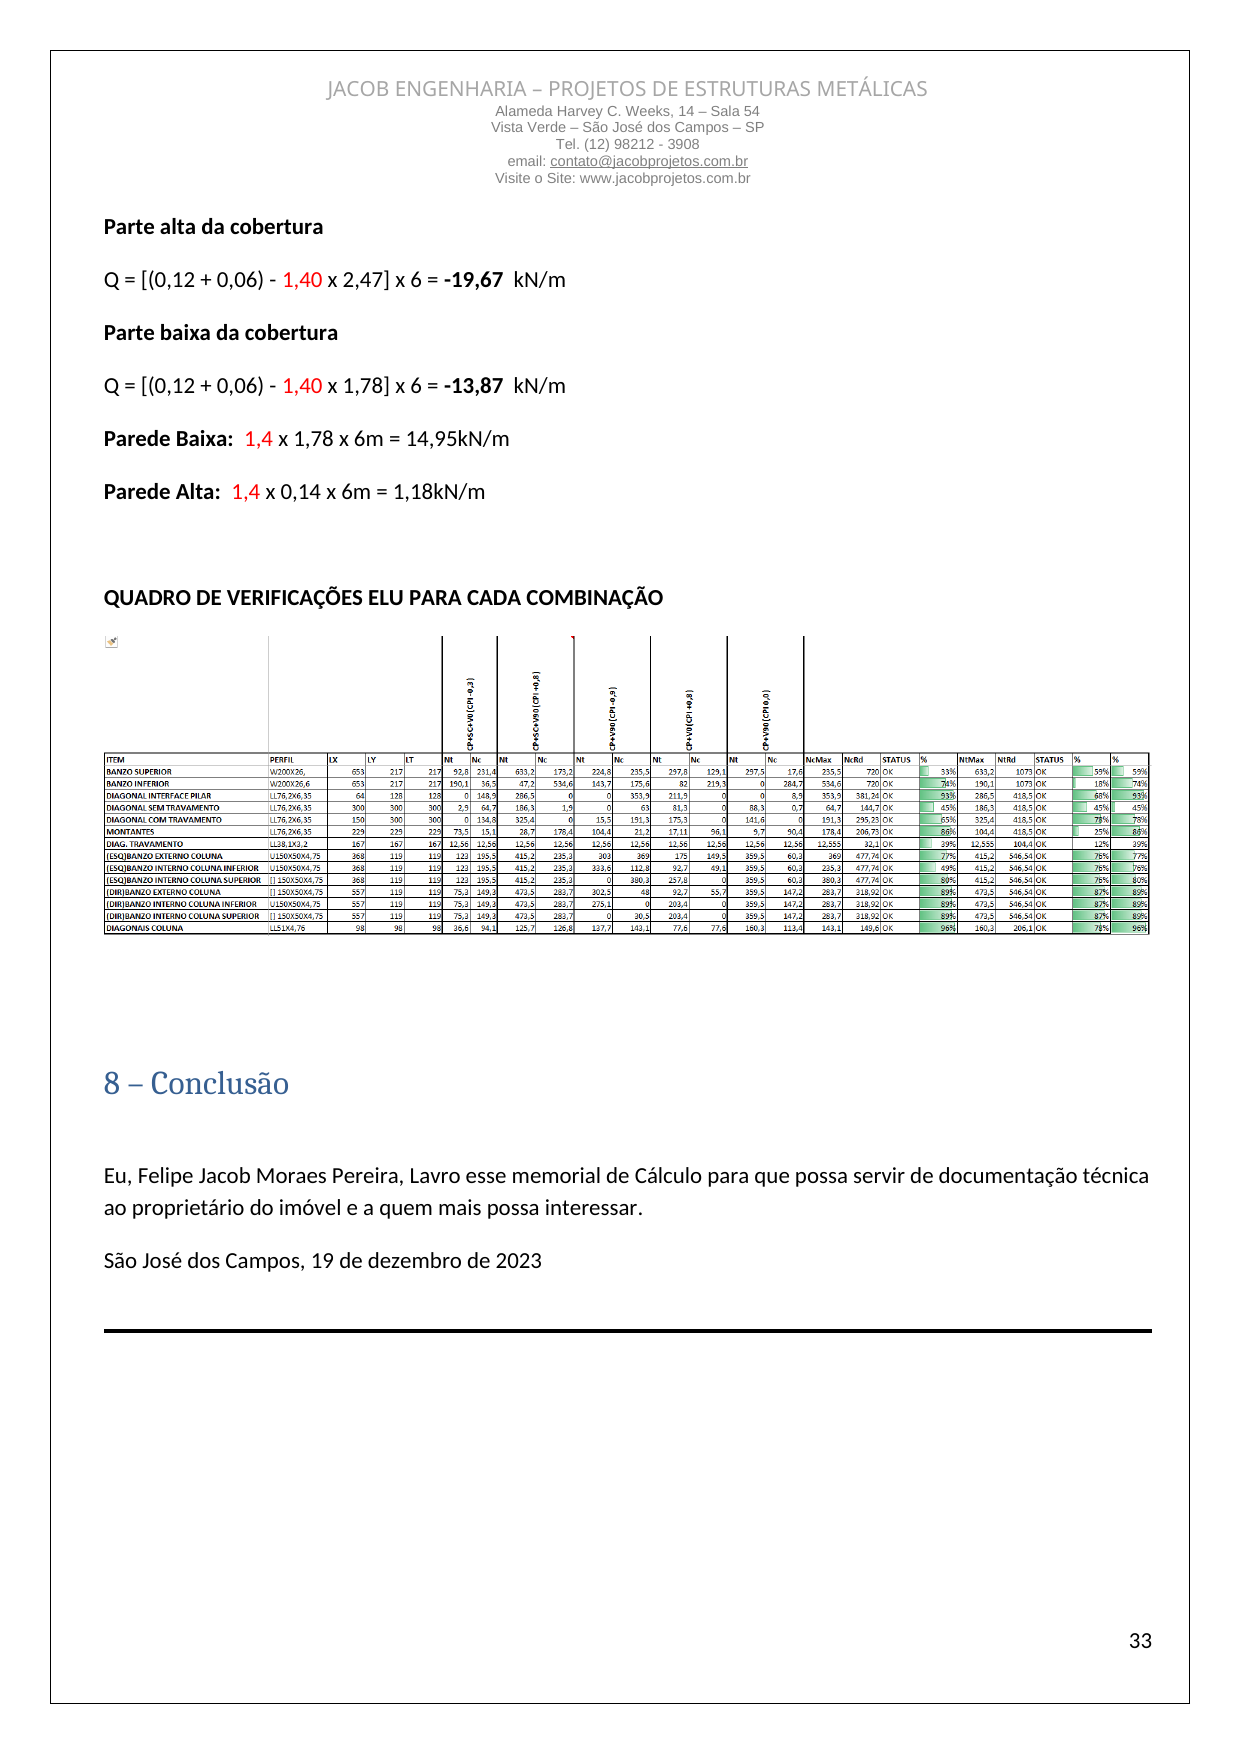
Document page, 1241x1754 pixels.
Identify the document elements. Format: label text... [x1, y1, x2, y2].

text Parede Alta: 1,4 x 0,14 x 6m = 1,18kN/m [103, 477, 1152, 506]
picture [103, 636, 1152, 936]
text Q = [(0,12 + 0,06) - 1,40 x 1,78] x 6 = -13,87 kN/m [103, 371, 1152, 399]
text Q = [(0,12 + 0,06) - 1,40 x 2,47] x 6 = -19,67 kN/m [103, 265, 1152, 293]
text Parte baixa da cobertura [103, 318, 1152, 346]
text Parede Baixa: 1,4 x 1,78 x 6m = 14,95kN/m [103, 424, 1152, 452]
subtitle 8 – Conclusão [103, 1064, 1152, 1102]
text Eu, Felipe Jacob Moraes Pereira, Lavro esse memorial de Cálculo para que possa servir de documentação técnica ao proprietário do imóvel e a quem mais possa interessar. [103, 1161, 1152, 1221]
text São José dos Campos, 19 de dezembro de 2023 [103, 1246, 1152, 1274]
text Parte alta da cobertura [103, 212, 1152, 240]
text QUADRO DE VERIFICAÇÕES ELU PARA CADA COMBINAÇÃO [103, 583, 1152, 612]
